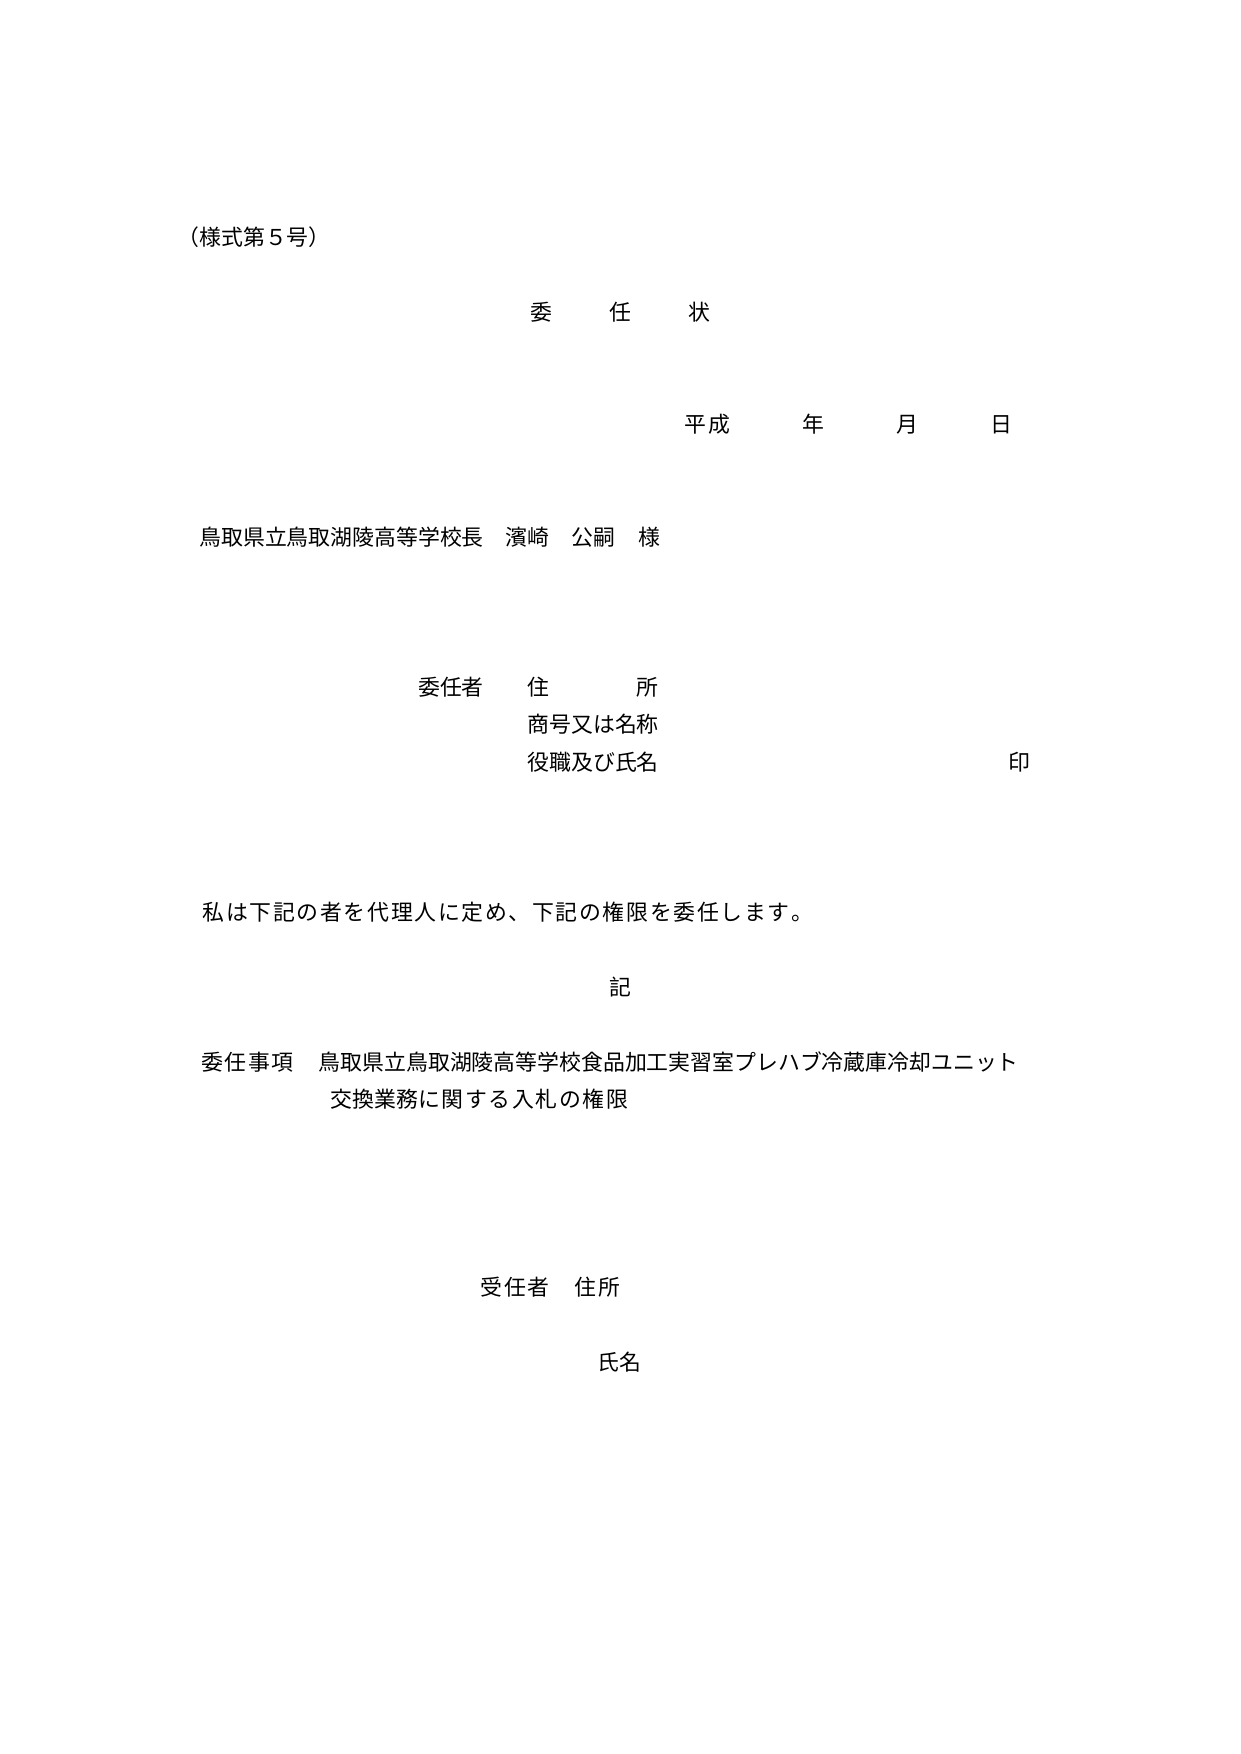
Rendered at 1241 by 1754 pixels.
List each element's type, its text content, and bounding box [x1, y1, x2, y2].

text 委任者 住 所 [177, 667, 1063, 704]
text 商号又は名称 [177, 704, 1063, 742]
text 平成 年 月 日 [177, 404, 1063, 442]
text （様式第５号） [177, 217, 1063, 254]
text 鳥取県立鳥取湖陵高等学校長 濱崎 公嗣 様 [177, 517, 1063, 554]
text 委任状 [177, 292, 1063, 329]
text 委任事項 鳥取県立鳥取湖陵高等学校食品加工実習室プレハブ冷蔵庫冷却ユニット [177, 1042, 1063, 1079]
text 私は下記の者を代理人に定め、下記の権限を委任します。 [177, 892, 1063, 929]
text 役職及び氏名 印 [177, 742, 1063, 779]
text 記 [177, 967, 1063, 1004]
text 交換業務に関する入札の権限 [287, 1079, 1063, 1117]
text 氏名 [177, 1342, 1063, 1379]
text 受任者 住所 [177, 1267, 1063, 1304]
